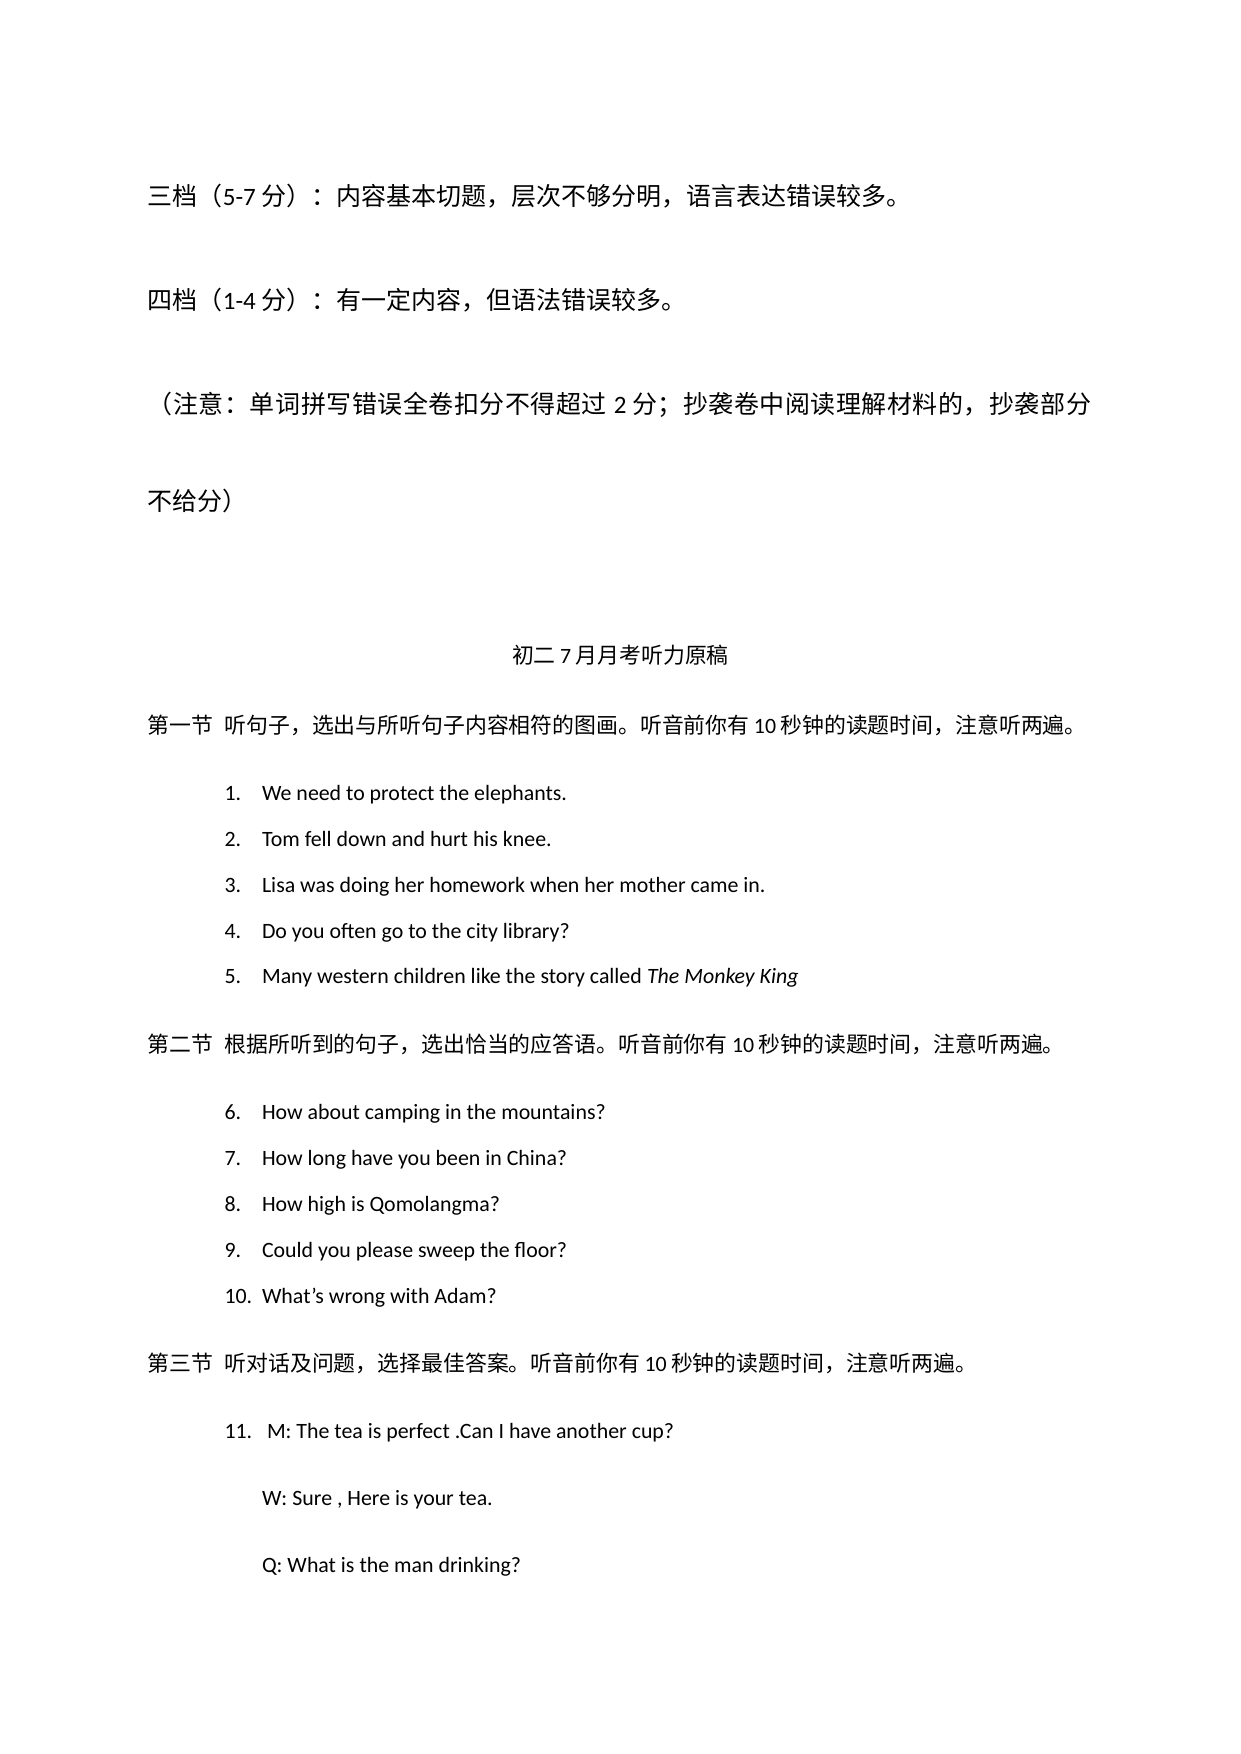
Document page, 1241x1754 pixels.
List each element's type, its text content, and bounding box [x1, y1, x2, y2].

list What’s wrong with Adam? [224, 1279, 1092, 1311]
list Could you please sweep the floor? [224, 1233, 1092, 1266]
list 听句子，选出与所听句子内容相符的图画。听音前你有10秒钟的读题时间，注意听两遍。 [148, 707, 1092, 740]
list 听对话及问题，选择最佳答案。听音前你有10秒钟的读题时间，注意听两遍。 [148, 1346, 1092, 1378]
list Do you often go to the city library? [224, 914, 1092, 946]
list How long have you been in China? [224, 1141, 1092, 1174]
list How about camping in the mountains? [224, 1096, 1092, 1128]
text 三档（5-7分）：内容基本切题，层次不够分明，语言表达错误较多。 [148, 162, 1092, 227]
list 根据所听到的句子，选出恰当的应答语。听音前你有10秒钟的读题时间，注意听两遍。 [148, 1026, 1092, 1059]
list We need to protect the elephants. [224, 776, 1092, 809]
text （注意：单词拼写错误全卷扣分不得超过2分；抄袭卷中阅读理解材料的，抄袭部分不给分） [148, 370, 1092, 532]
list Many western children like the story called The Monkey King [224, 960, 1092, 992]
list M: The tea is perfect .Can I have another cup? [224, 1415, 1092, 1447]
list How high is Qomolangma? [224, 1187, 1092, 1220]
list Tom fell down and hurt his knee. [224, 822, 1092, 855]
text 初二7月月考听力原稿 [148, 638, 1092, 671]
list Lisa was doing her homework when her mother came in. [224, 868, 1092, 901]
list Q: What is the man drinking? [262, 1548, 1092, 1581]
list W: Sure , Here is your tea. [262, 1481, 1092, 1514]
text 四档（1-4分）：有一定内容，但语法错误较多。 [148, 266, 1092, 331]
